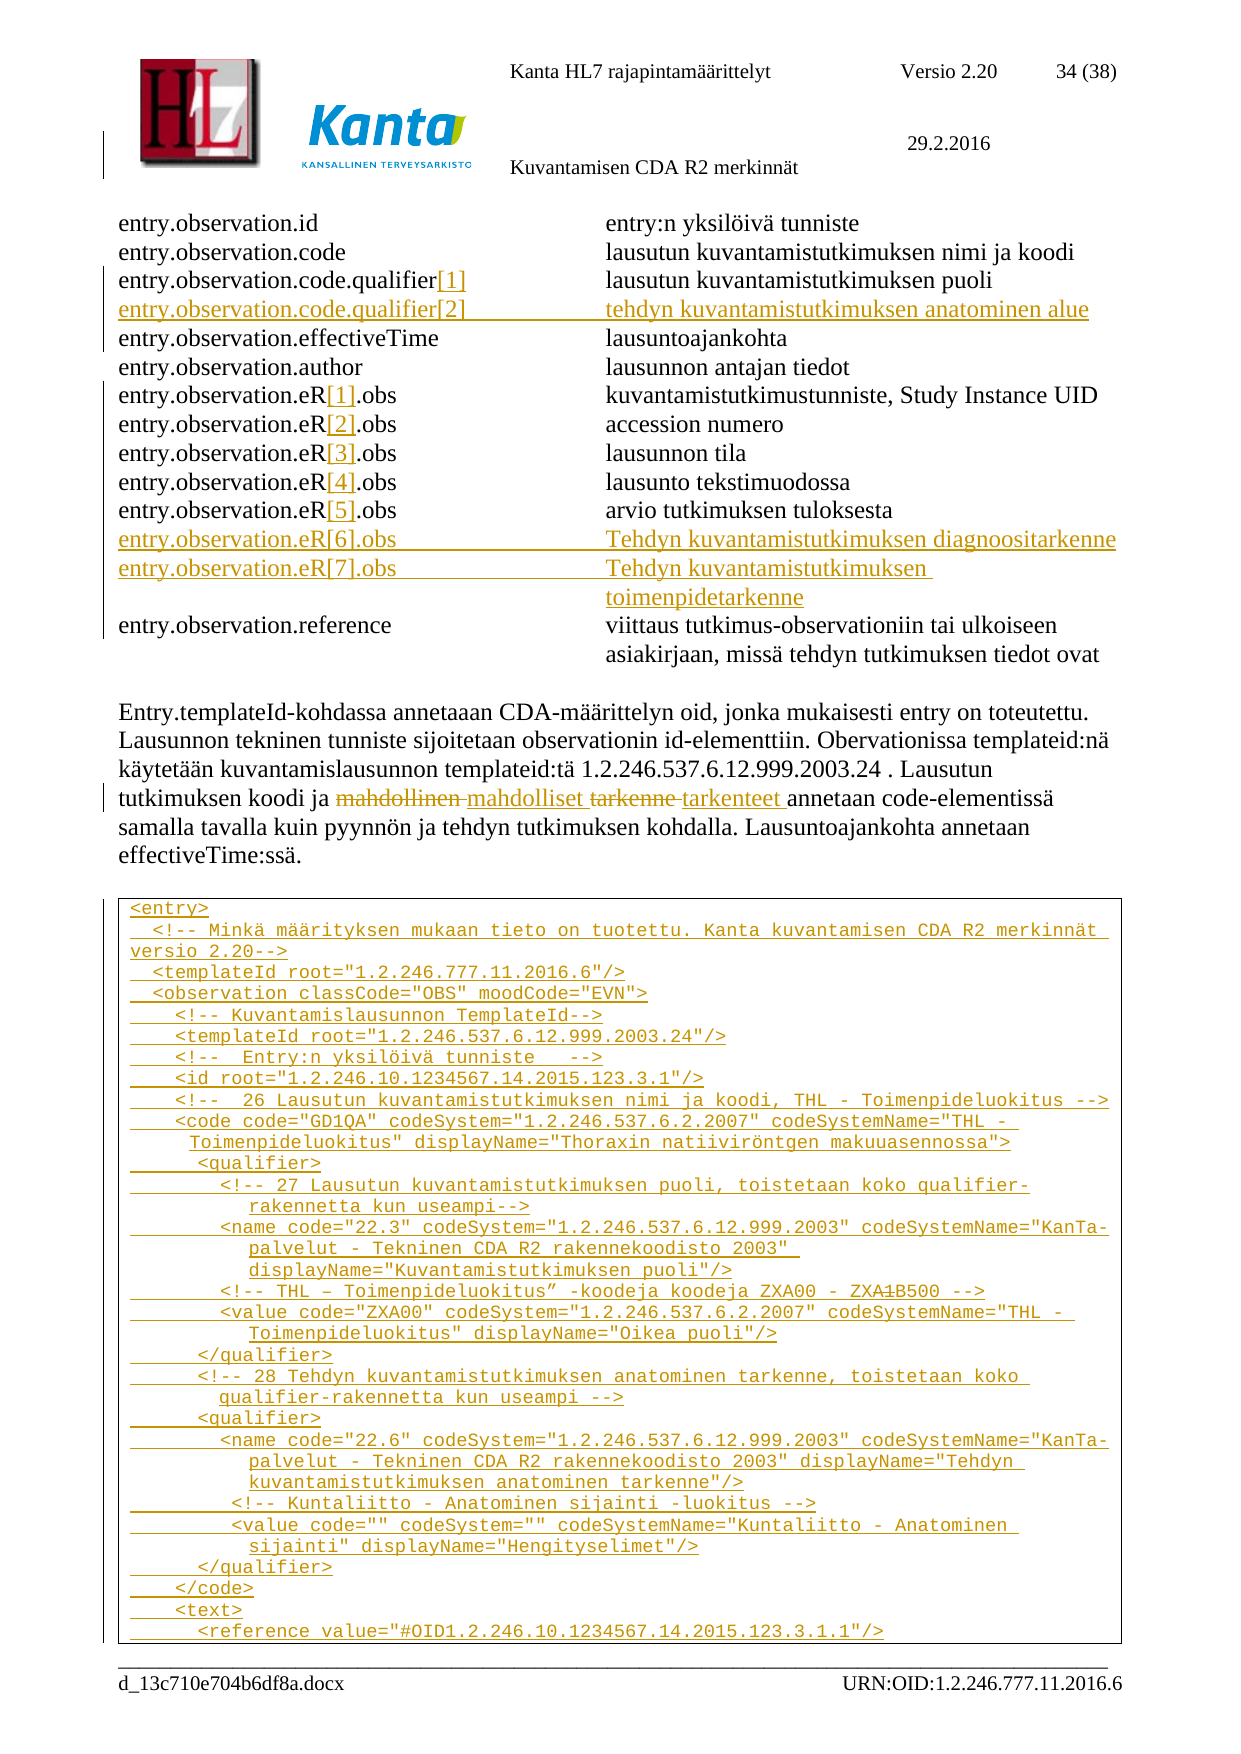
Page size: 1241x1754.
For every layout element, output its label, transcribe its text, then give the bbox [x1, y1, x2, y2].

text entry.observation.eR.obs arvio tutkimuksen tuloksesta [118, 496, 1122, 524]
text entry.observation.code.qualifier lausutun kuvantamistutkimuksen puoli [118, 266, 1122, 294]
text Entry.templateId-kohdassa annetaaan CDA-määrittelyn oid, jonka mukaisesti entry on toteutettu. Lausunnon tekninen tunniste sijoitetaan observationin id-elementtiin. Obervationissa templateid:nä käytetään kuvantamislausunnon templateid:tä 1.2.246.537.6.12.999.2003.24 . Lausutun tutkimuksen koodi ja annetaan code-elementissä samalla tavalla kuin pyynnön ja tehdyn tutkimuksen kohdalla. Lausuntoajankohta annetaan effectiveTime:ssä. [118, 697, 1122, 898]
text entry.observation.eR.obs lausunto tekstimuodossa [118, 467, 1122, 496]
text entry.observation.reference viittaus tutkimus-observationiin tai ulkoiseen asiakirjaan, missä tehdyn tutkimuksen tiedot ovat [118, 611, 1122, 668]
picture [323, 105, 335, 119]
text entry.observation.eR.obs lausunnon tila [118, 438, 1122, 467]
text entry.observation.eR.obs accession numero [118, 409, 1122, 438]
text entry.observation.id entry:n yksilöivä tunniste [118, 208, 1122, 237]
text entry.observation.effectiveTime lausuntoajankohta [118, 323, 1122, 352]
text entry.observation.author lausunnon antajan tiedot [118, 352, 1122, 381]
picture [302, 105, 472, 168]
text entry.observation.eR.obs kuvantamistutkimustunniste, Study Instance UID [118, 381, 1122, 409]
text entry.observation.code lausutun kuvantamistutkimuksen nimi ja koodi [118, 237, 1122, 266]
table_header [119, 899, 1121, 1643]
picture [140, 59, 262, 168]
